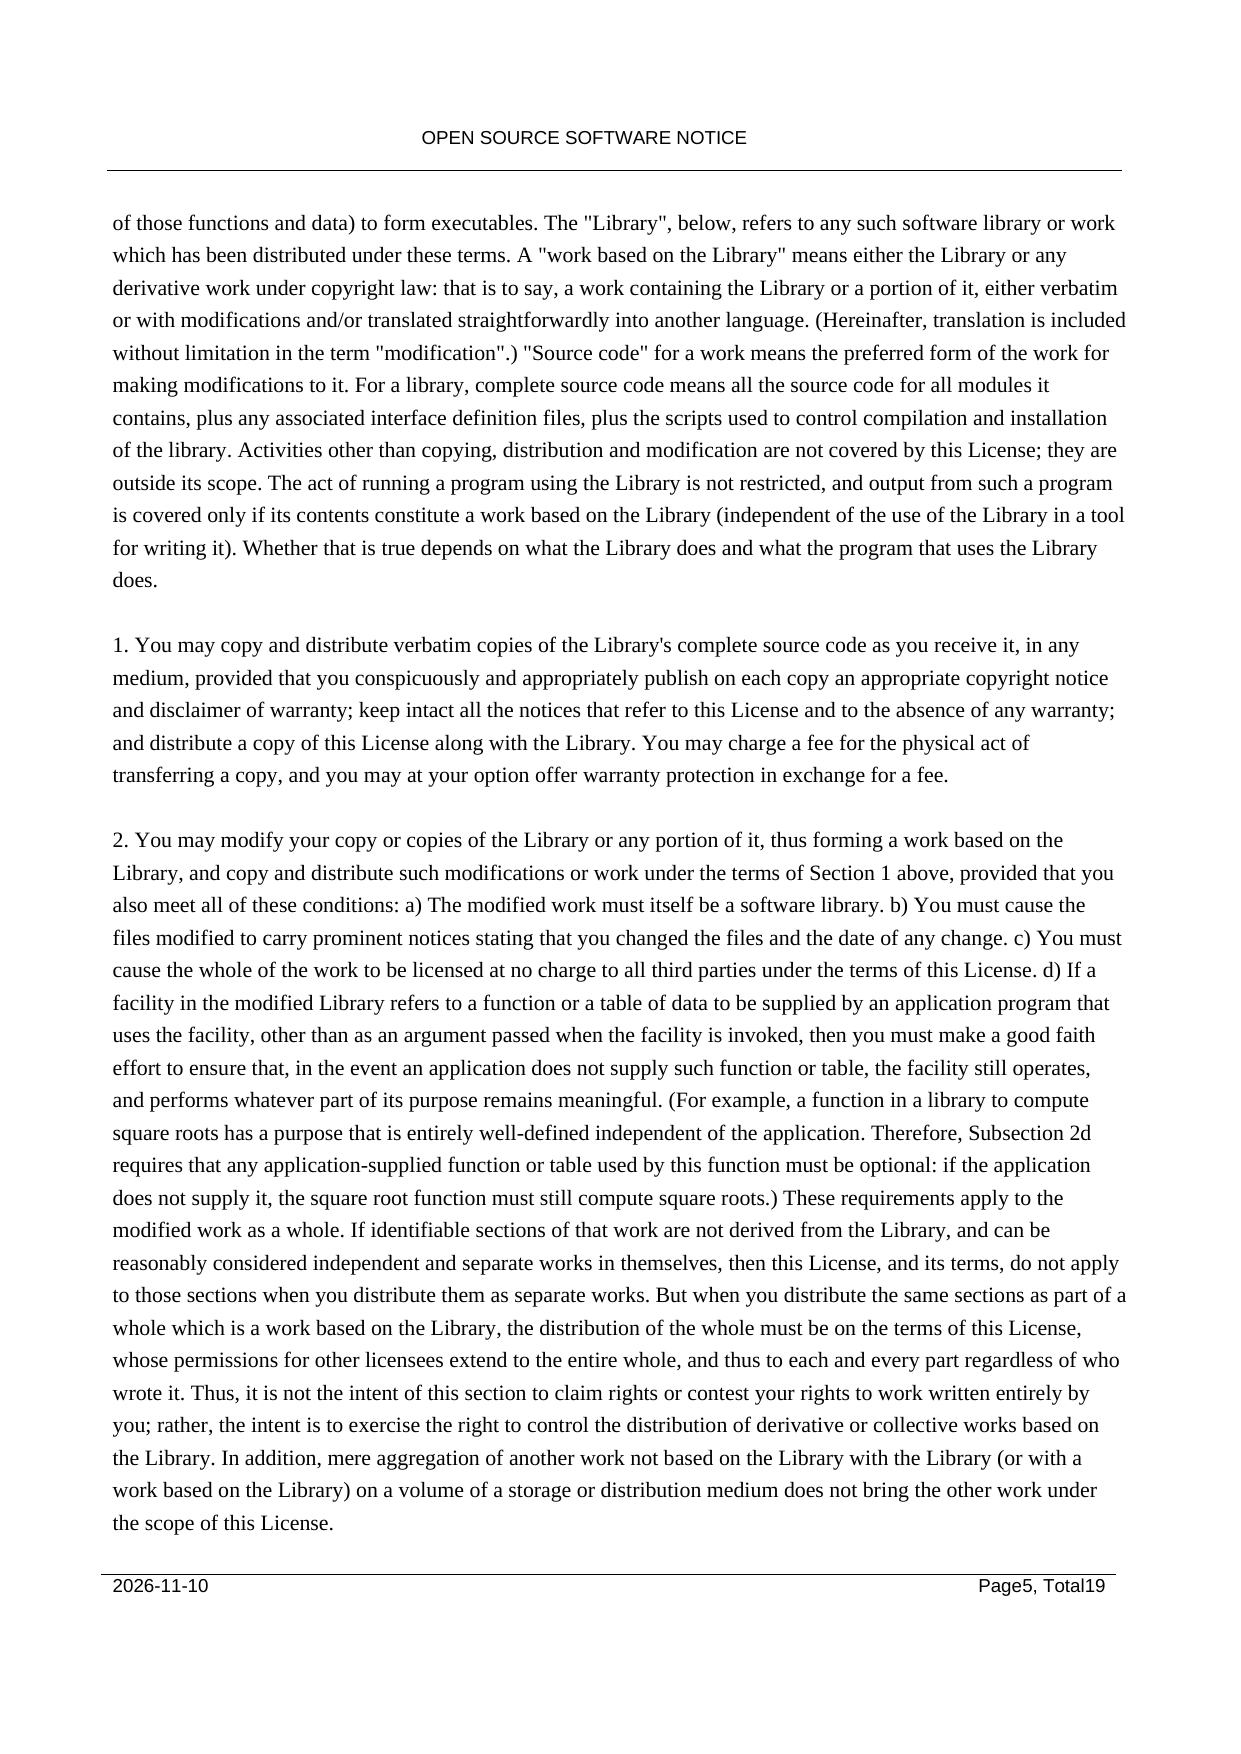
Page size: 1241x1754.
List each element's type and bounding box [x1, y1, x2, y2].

text [112, 206, 1128, 1539]
